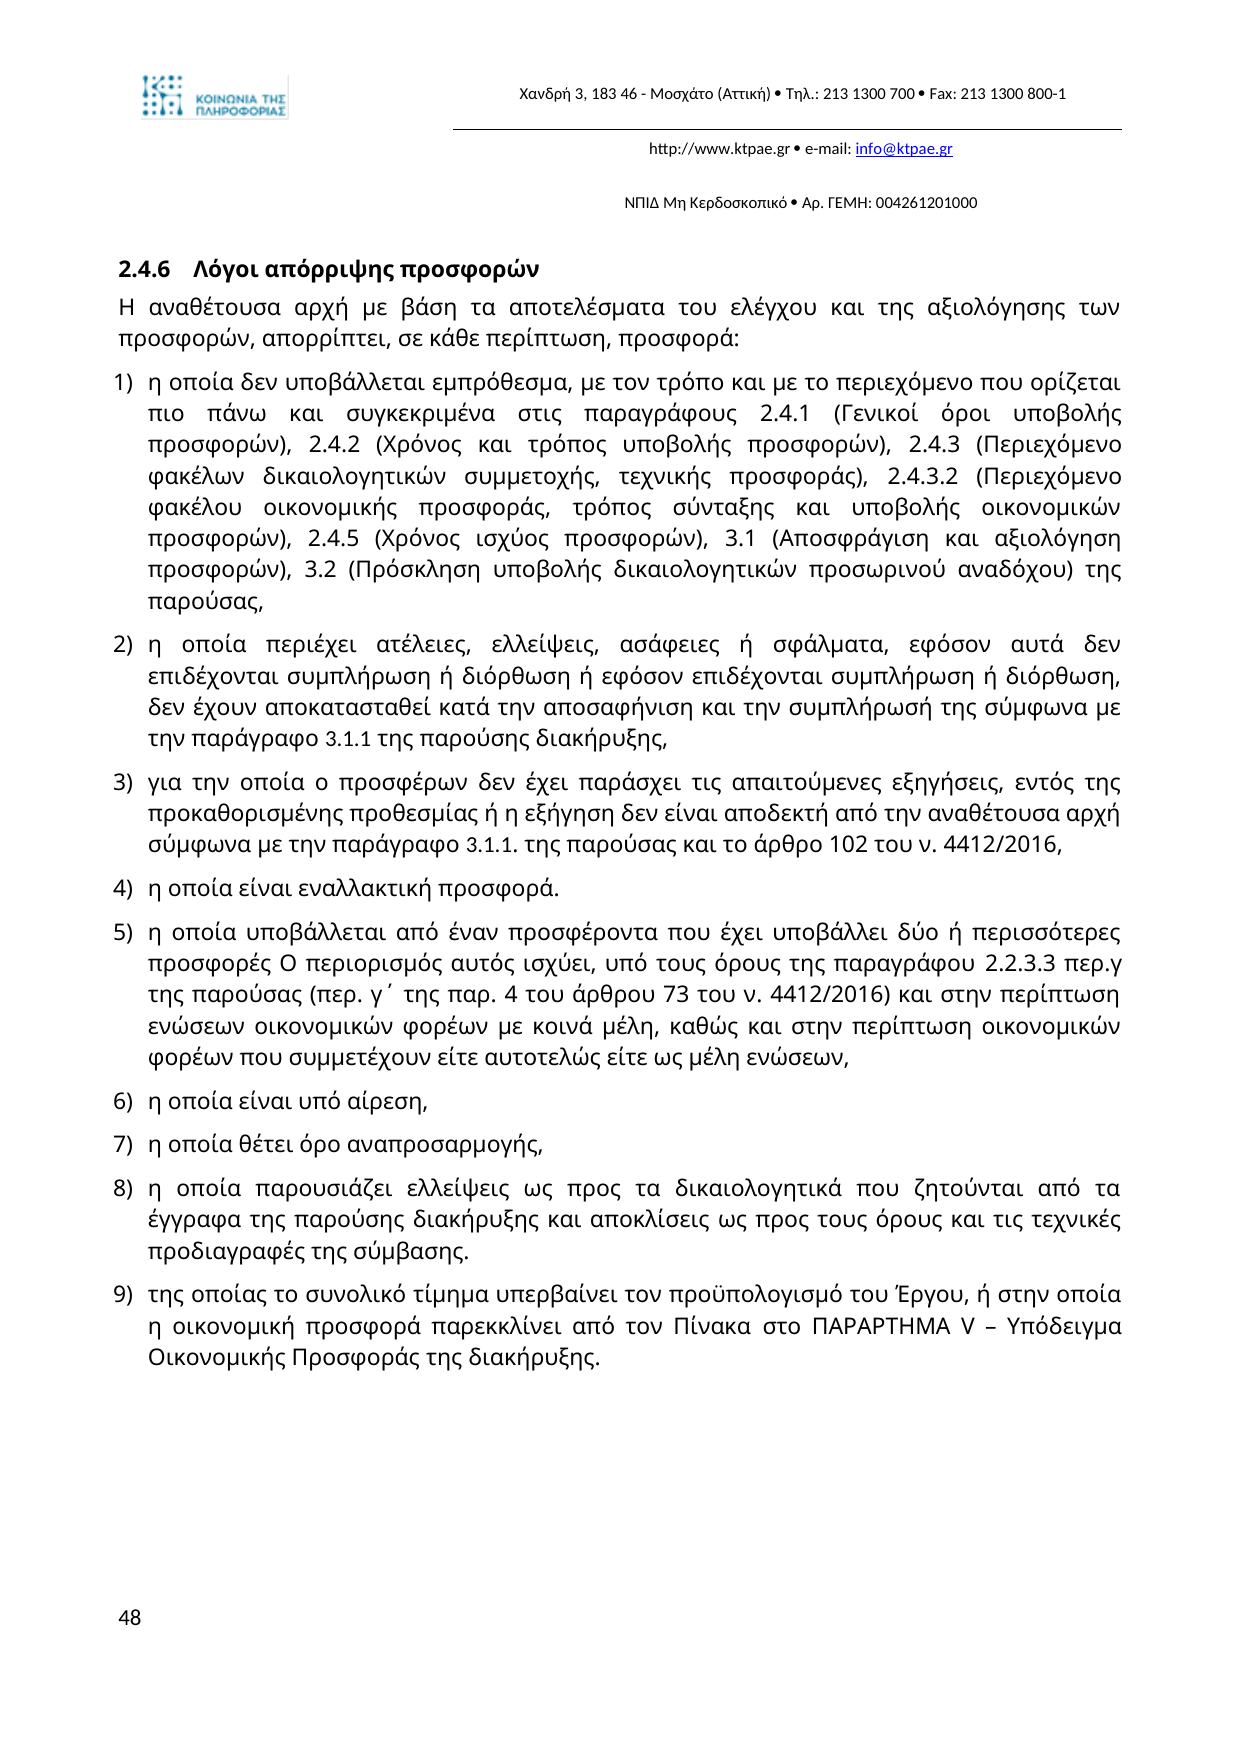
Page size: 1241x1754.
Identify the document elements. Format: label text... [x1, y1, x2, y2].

list η οποία υποβάλλεται από έναν προσφέροντα που έχει υποβάλλει δύο ή περισσότερες προσφορές Ο περιορισμός αυτός ισχύει, υπό τους όρους της παραγράφου 2.2.3.3 περ.γ της παρούσας (περ. γ΄ της παρ. 4 του άρθρου 73 του ν. 4412/2016) και στην περίπτωση ενώσεων οικονομικών φορέων με κοινά μέλη, καθώς και στην περίπτωση οικονομικών φορέων που συμμετέχουν είτε αυτοτελώς είτε ως μέλη ενώσεων, [133, 916, 1122, 1072]
picture [140, 75, 289, 121]
subtitle Λόγοι απόρριψης προσφορών [118, 253, 1122, 284]
list η οποία παρουσιάζει ελλείψεις ως προς τα δικαιολογητικά που ζητούνται από τα έγγραφα της παρούσης διακήρυξης και αποκλίσεις ως προς τους όρους και τις τεχνικές προδιαγραφές της σύμβασης. [133, 1172, 1122, 1266]
list η οποία θέτει όρο αναπροσαρμογής, [133, 1128, 1122, 1159]
list για την οποία ο προσφέρων δεν έχει παράσχει τις απαιτούμενες εξηγήσεις, εντός της προκαθορισμένης προθεσμίας ή η εξήγηση δεν είναι αποδεκτή από την αναθέτουσα αρχή σύμφωνα με την παράγραφο 3.1.1. της παρούσας και το άρθρο 102 του ν. 4412/2016, [133, 766, 1122, 859]
text H αναθέτουσα αρχή με βάση τα αποτελέσματα του ελέγχου και της αξιολόγησης των προσφορών, απορρίπτει, σε κάθε περίπτωση, προσφορά: [118, 291, 1122, 353]
list η οποία δεν υποβάλλεται εμπρόθεσμα, με τον τρόπο και με το περιεχόμενο που ορίζεται πιο πάνω και συγκεκριμένα στις παραγράφους 2.4.1 (Γενικοί όροι υποβολής προσφορών), 2.4.2 (Χρόνος και τρόπος υποβολής προσφορών), 2.4.3 (Περιεχόμενο φακέλων δικαιολογητικών συμμετοχής, τεχνικής προσφοράς), 2.4.3.2 (Περιεχόμενο φακέλου οικονομικής προσφοράς, τρόπος σύνταξης και υποβολής οικονομικών προσφορών), 2.4.5 (Χρόνος ισχύος προσφορών), 3.1 (Αποσφράγιση και αξιολόγηση προσφορών), 3.2 (Πρόσκληση υποβολής δικαιολογητικών προσωρινού αναδόχου) της παρούσας, [133, 366, 1122, 616]
list η οποία περιέχει ατέλειες, ελλείψεις, ασάφειες ή σφάλματα, εφόσον αυτά δεν επιδέχονται συμπλήρωση ή διόρθωση ή εφόσον επιδέχονται συμπλήρωση ή διόρθωση, δεν έχουν αποκατασταθεί κατά την αποσαφήνιση και την συμπλήρωσή της σύμφωνα με την παράγραφο 3.1.1 της παρούσης διακήρυξης, [133, 628, 1122, 753]
list της οποίας το συνολικό τίμημα υπερβαίνει τον προϋπολογισμό του Έργου, ή στην οποία η οικονομική προσφορά παρεκκλίνει από τον Πίνακα στο ΠΑΡΑΡΤΗΜΑ V – Υπόδειγμα Οικονομικής Προσφοράς της διακήρυξης. [133, 1278, 1122, 1372]
list η οποία είναι εναλλακτική προσφορά. [133, 872, 1122, 903]
list η οποία είναι υπό αίρεση, [133, 1084, 1122, 1116]
